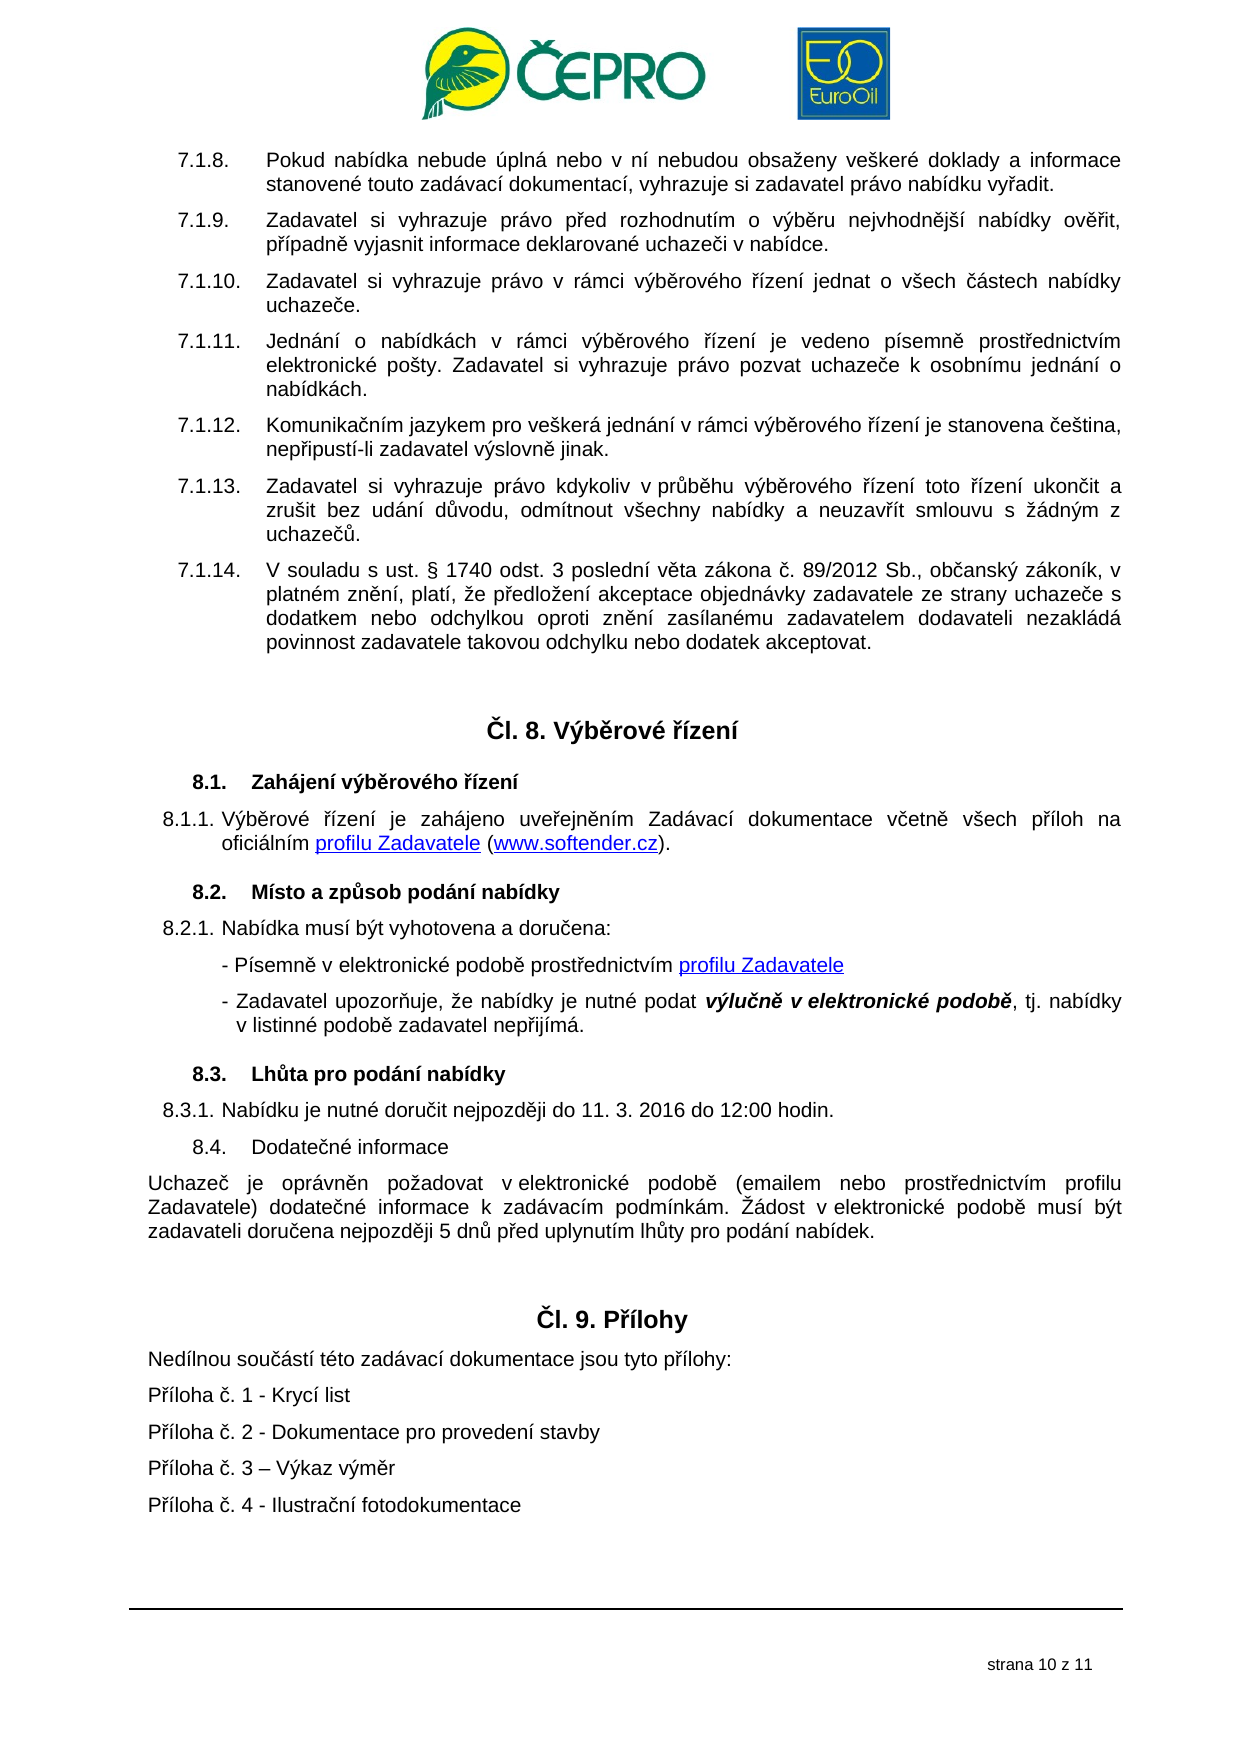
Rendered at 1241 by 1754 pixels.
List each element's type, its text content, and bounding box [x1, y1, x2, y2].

picture [421, 27, 891, 120]
text Nedílnou součástí této zadávací dokumentace jsou tyto přílohy: [148, 1347, 1122, 1371]
text Komunikačním jazykem pro veškerá jednání v rámci výběrového řízení je stanovena čeština, nepřipustí-li zadavatel výslovně jinak. [177, 413, 1122, 461]
text Příloha č. 3 – Výkaz výměr [148, 1456, 1122, 1480]
subtitle Místo a způsob podání nabídky [192, 879, 1122, 903]
list - Písemně v elektronické podobě prostřednictvím profilu Zadavatele [221, 952, 1122, 976]
text Zadavatel si vyhrazuje právo kdykoliv v průběhu výběrového řízení toto řízení ukončit a zrušit bez udání důvodu, odmítnout všechny nabídky a neuzavřít smlouvu s žádným z uchazečů. [177, 474, 1122, 546]
text Uchazeč je oprávněn požadovat v elektronické podobě (emailem nebo prostřednictvím profilu Zadavatele) dodatečné informace k zadávacím podmínkám. Žádost v elektronické podobě musí být zadavateli doručena nejpozději 5 dnů před uplynutím lhůty pro podání nabídek. [148, 1171, 1122, 1243]
text V souladu s ust. § 1740 odst. 3 poslední věta zákona č. 89/2012 Sb., občanský zákoník, v platném znění, platí, že předložení akceptace objednávky zadavatele ze strany uchazeče s dodatkem nebo odchylkou oproti znění zasílanému zadavatelem dodavateli nezakládá povinnost zadavatele takovou odchylku nebo dodatek akceptovat. [177, 558, 1122, 654]
text Příloha č. 1 - Krycí list [148, 1383, 1122, 1407]
subtitle Zahájení výběrového řízení [192, 770, 1122, 794]
text Pokud nabídka nebude úplná nebo v ní nebudou obsaženy veškeré doklady a informace stanovené touto zadávací dokumentací, vyhrazuje si zadavatel právo nabídku vyřadit. [177, 148, 1122, 196]
text Zadavatel si vyhrazuje právo v rámci výběrového řízení jednat o všech částech nabídky uchazeče. [177, 268, 1122, 316]
text Výběrové řízení [102, 716, 1122, 745]
subtitle Lhůta pro podání nabídky [192, 1062, 1122, 1086]
list - Zadavatel upozorňuje, že nabídky je nutné podat výlučně v elektronické podobě, tj. nabídky v listinné podobě zadavatel nepřijímá. [221, 989, 1122, 1037]
list Nabídka musí být vyhotovena a doručena: [162, 916, 1122, 940]
text Jednání o nabídkách v rámci výběrového řízení je vedeno písemně prostřednictvím elektronické pošty. Zadavatel si vyhrazuje právo pozvat uchazeče k osobnímu jednání o nabídkách. [177, 329, 1122, 401]
text Zadavatel si vyhrazuje právo před rozhodnutím o výběru nejvhodnější nabídky ověřit, případně vyjasnit informace deklarované uchazeči v nabídce. [177, 208, 1122, 256]
text Příloha č. 2 - Dokumentace pro provedení stavby [148, 1420, 1122, 1444]
list Nabídku je nutné doručit nejpozději do 11. 3. 2016 do 12:00 hodin. [162, 1098, 1122, 1122]
text Dodatečné informace [192, 1135, 1122, 1159]
text Příloha č. 4 - Ilustrační fotodokumentace [148, 1493, 1122, 1517]
text Přílohy [102, 1306, 1122, 1334]
list Výběrové řízení je zahájeno uveřejněním Zadávací dokumentace včetně všech příloh na oficiálním profilu Zadavatele (www.softender.cz). [162, 807, 1122, 854]
